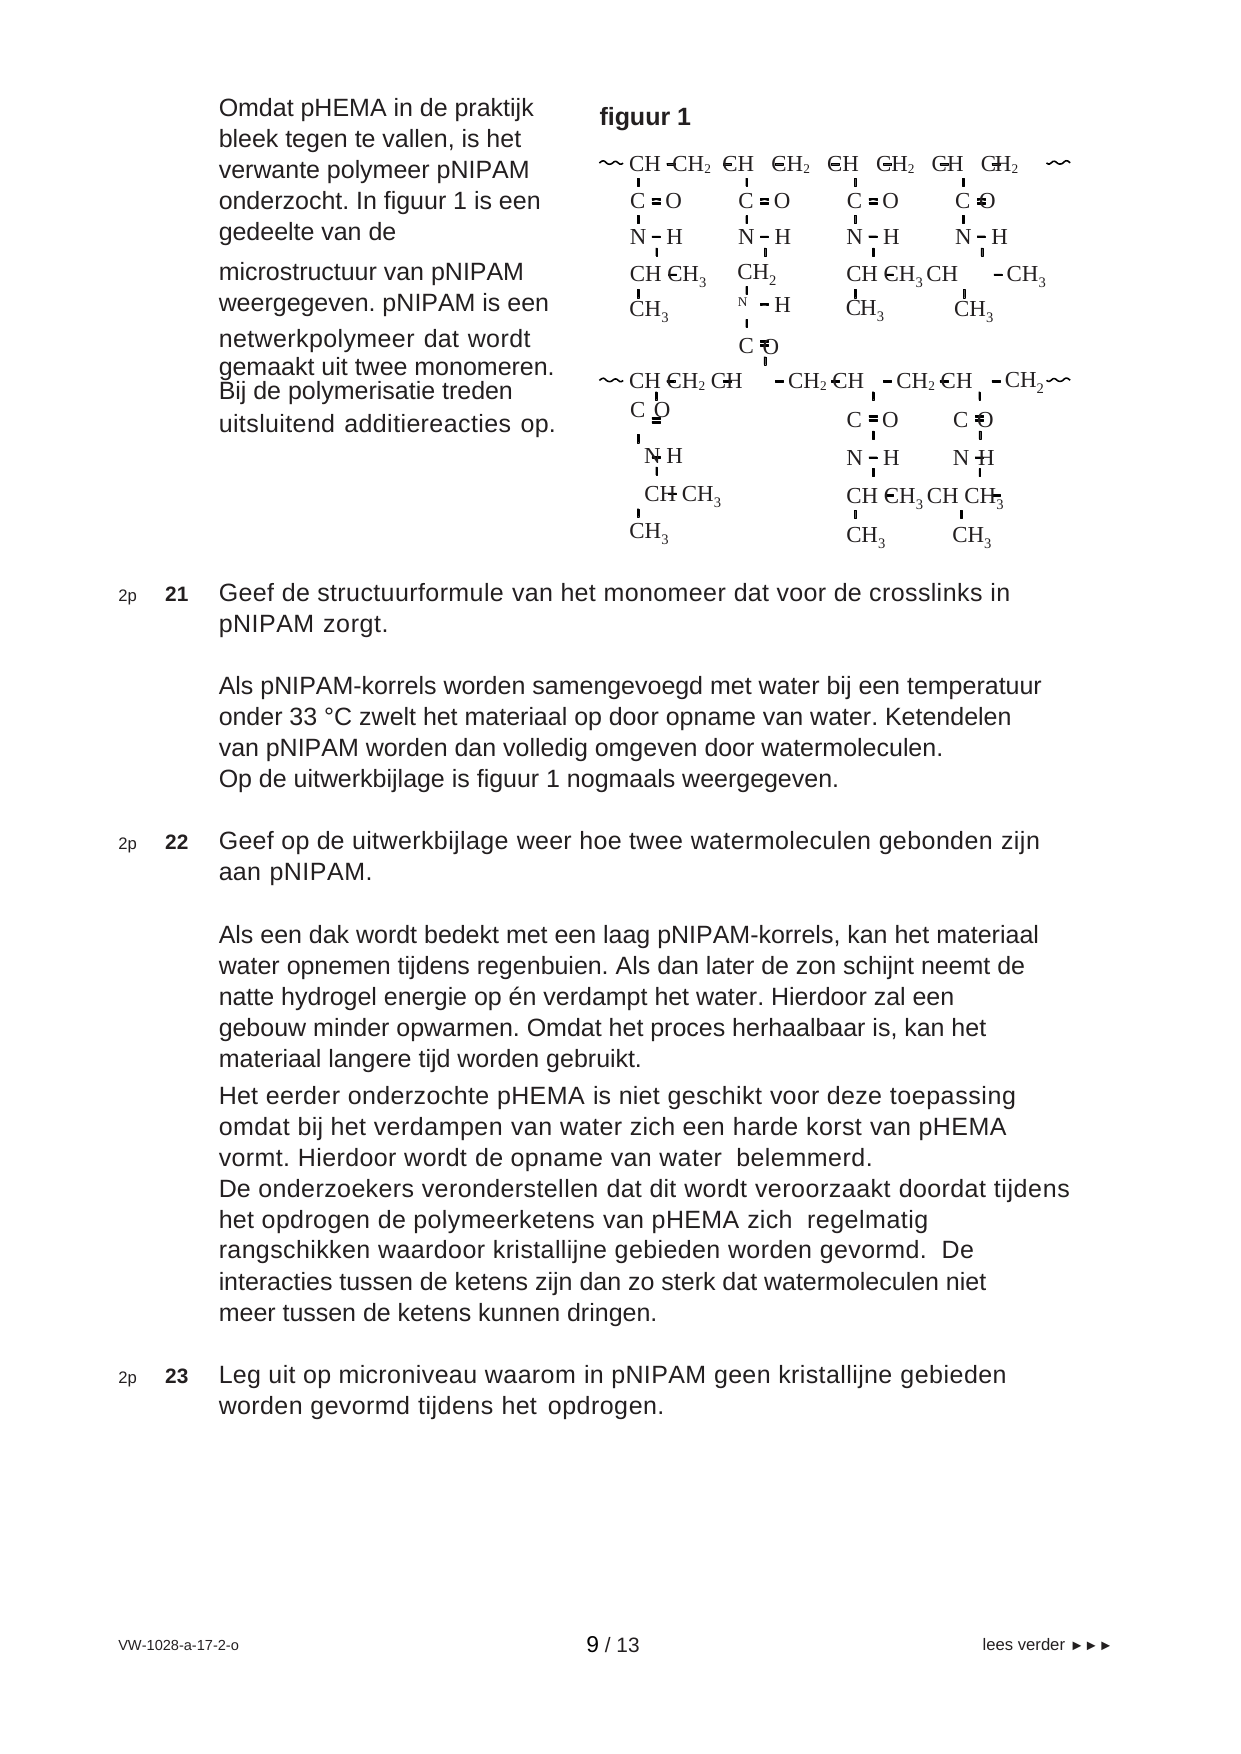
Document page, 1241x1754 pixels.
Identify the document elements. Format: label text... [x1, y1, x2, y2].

text 2p 21 Geef de structuurformule van het monomeer dat voor de crosslinks in pNIPAM zorgt. [118, 578, 1023, 638]
text CH2 CH [788, 367, 877, 393]
text netwerkpolymeer dat wordt C O [218, 322, 1146, 353]
text CH3 [1006, 258, 1146, 287]
text Als pNIPAM-korrels worden samengevoegd met water bij een temperatuur onder 33 °C zwelt het materiaal op door opname van water. Ketendelen [218, 671, 1078, 731]
text C O C O [846, 406, 1146, 433]
text CH CH3 [629, 258, 721, 287]
text 2p 22 Geef op de uitwerkbijlage weer hoe twee watermoleculen gebonden zijn aan pNIPAM. [118, 826, 1057, 886]
text Bij de polymerisatie treden [218, 384, 571, 403]
text CH2 [1004, 367, 1146, 397]
text uitsluitend additiereacties op. C O [218, 404, 686, 439]
text De onderzoekers veronderstellen dat dit wordt veroorzaakt doordat tijdens het opdrogen de polymeerketens van pHEMA zich regelmatig [218, 1174, 1078, 1234]
text CH3 [104, 517, 668, 547]
text 2p 23 Leg uit op microniveau waarom in pNIPAM geen kristallijne gebieden worden gevormd tijdens het opdrogen. [118, 1360, 1023, 1420]
text weergegeven. pNIPAM is een [218, 288, 565, 317]
list H CH3 [738, 291, 885, 322]
text N H N H [846, 444, 1146, 470]
text van pNIPAM worden dan volledig omgeven door watermoleculen. Op de uitwerkbijlage is figuur 1 nogmaals weergegeven. [218, 733, 964, 793]
text gebouw minder opwarmen. Omdat het proces herhaalbaar is, kan het materiaal langere tijd worden gebruikt. [218, 1013, 1041, 1073]
text Het eerder onderzochte pHEMA is niet geschikt voor deze toepassing omdat bij het verdampen van water zich een harde korst van pHEMA vormt. Hierdoor wordt de opname van water belemmerd. [218, 1081, 1041, 1172]
text rangschikken waardoor kristallijne gebieden worden gevormd. De [218, 1236, 1146, 1264]
text CH CH3 CH [846, 258, 986, 287]
text CH2 [737, 258, 776, 285]
text microstructuur van pNIPAM [218, 258, 539, 286]
text CH3 [952, 521, 1146, 552]
text CH CH2 CH CH2 CH CH2 CH CH2 C O C O C O C O [629, 149, 1045, 213]
text N H [104, 442, 683, 469]
subtitle figuur 1 [599, 102, 1146, 131]
text N H N H N H N H [629, 225, 1146, 249]
text CH3 [954, 293, 1146, 322]
text interacties tussen de ketens zijn dan zo sterk dat watermoleculen niet meer tussen de ketens kunnen dringen. [218, 1267, 1041, 1326]
text Omdat pHEMA in de praktijk bleek tegen te vallen, is het verwante polymeer pNIPAM onderzocht. In figuur 1 is een gedeelte van de [218, 93, 559, 246]
text CH2 CH [896, 367, 986, 393]
text CH3 [672, 522, 885, 552]
text CH3 [629, 293, 668, 322]
text gemaakt uit twee monomeren. [218, 353, 571, 381]
text CH CH2 CH [629, 367, 769, 393]
text Als een dak wordt bedekt met een laag pNIPAM-korrels, kan het materiaal water opnemen tijdens regenbuien. Als dan later de zon schijnt neemt de natte hydrogel energie op én verdampt het water. Hierdoor zal een [218, 920, 1078, 1011]
text CH CH3 [104, 480, 721, 511]
text CH CH3 CH CH3 [846, 482, 1146, 512]
